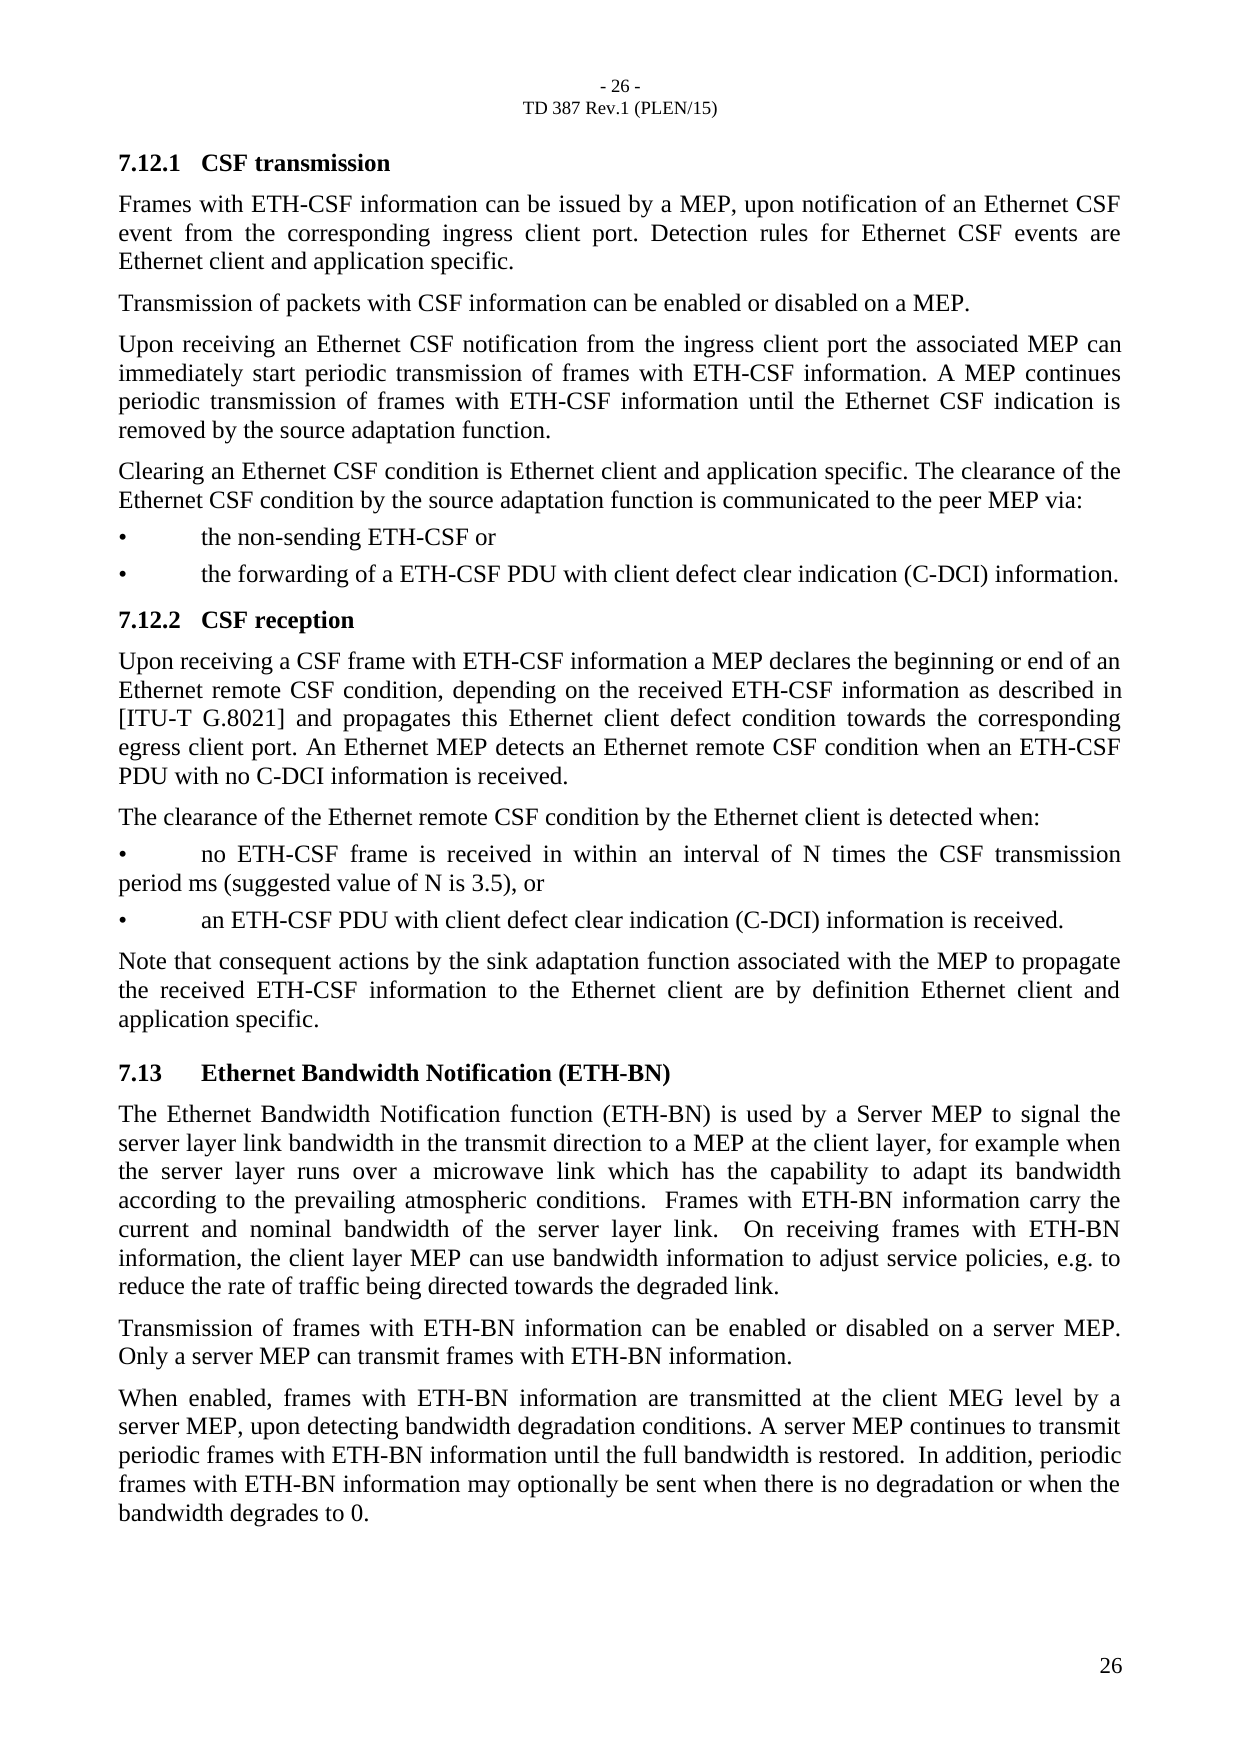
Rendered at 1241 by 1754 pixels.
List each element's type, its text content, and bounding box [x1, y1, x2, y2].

subtitle 7.13 Ethernet Bandwidth Notification (ETH-BN) [118, 1058, 1122, 1086]
text Note that consequent actions by the sink adaptation function associated with the MEP to propagate the received ETH-CSF information to the Ethernet client are by definition Ethernet client and application specific. [118, 946, 1122, 1033]
text The Ethernet Bandwidth Notification function (ETH-BN) is used by a Server MEP to signal the server layer link bandwidth in the transmit direction to a MEP at the client layer, for example when the server layer runs over a microwave link which has the capability to adapt its bandwidth according to the prevailing atmospheric conditions. Frames with ETH-BN information carry the current and nominal bandwidth of the server layer link. On receiving frames with ETH-BN information, the client layer MEP can use bandwidth information to adjust service policies, e.g. to reduce the rate of traffic being directed towards the degraded link. [118, 1099, 1122, 1300]
text • the non-sending ETH-CSF or [118, 522, 1122, 551]
text The clearance of the Ethernet remote CSF condition by the Ethernet client is detected when: [118, 802, 1122, 831]
subtitle 7.12.2 CSF reception [118, 605, 1122, 633]
text • no ETH-CSF frame is received in within an interval of N times the CSF transmission period ms (suggested value of N is 3.5), or [118, 839, 1122, 897]
text Transmission of packets with CSF information can be enabled or disabled on a MEP. [118, 288, 1122, 316]
text Upon receiving an Ethernet CSF notification from the ingress client port the associated MEP can immediately start periodic transmission of frames with ETH-CSF information. A MEP continues periodic transmission of frames with ETH-CSF information until the Ethernet CSF indication is removed by the source adaptation function. [118, 329, 1122, 444]
text • the forwarding of a ETH-CSF PDU with client defect clear indication (C-DCI) information. [118, 559, 1122, 588]
text Clearing an Ethernet CSF condition is Ethernet client and application specific. The clearance of the Ethernet CSF condition by the source adaptation function is communicated to the peer MEP via: [118, 456, 1122, 514]
text • an ETH-CSF PDU with client defect clear indication (C-DCI) information is received. [118, 905, 1122, 934]
subtitle 7.12.1 CSF transmission [118, 148, 1122, 176]
text When enabled, frames with ETH-BN information are transmitted at the client MEG level by a server MEP, upon detecting bandwidth degradation conditions. A server MEP continues to transmit periodic frames with ETH-BN information until the full bandwidth is restored. In addition, periodic frames with ETH-BN information may optionally be sent when there is no degradation or when the bandwidth degrades to 0. [118, 1383, 1122, 1526]
text Frames with ETH-CSF information can be issued by a MEP, upon notification of an Ethernet CSF event from the corresponding ingress client port. Detection rules for Ethernet CSF events are Ethernet client and application specific. [118, 189, 1122, 275]
text Transmission of frames with ETH-BN information can be enabled or disabled on a server MEP. Only a server MEP can transmit frames with ETH-BN information. [118, 1313, 1122, 1370]
text Upon receiving a CSF frame with ETH-CSF information a MEP declares the beginning or end of an Ethernet remote CSF condition, depending on the received ETH-CSF information as described in [ITU-T G.8021] and propagates this Ethernet client defect condition towards the corresponding egress client port. An Ethernet MEP detects an Ethernet remote CSF condition when an ETH-CSF PDU with no C-DCI information is received. [118, 646, 1122, 790]
